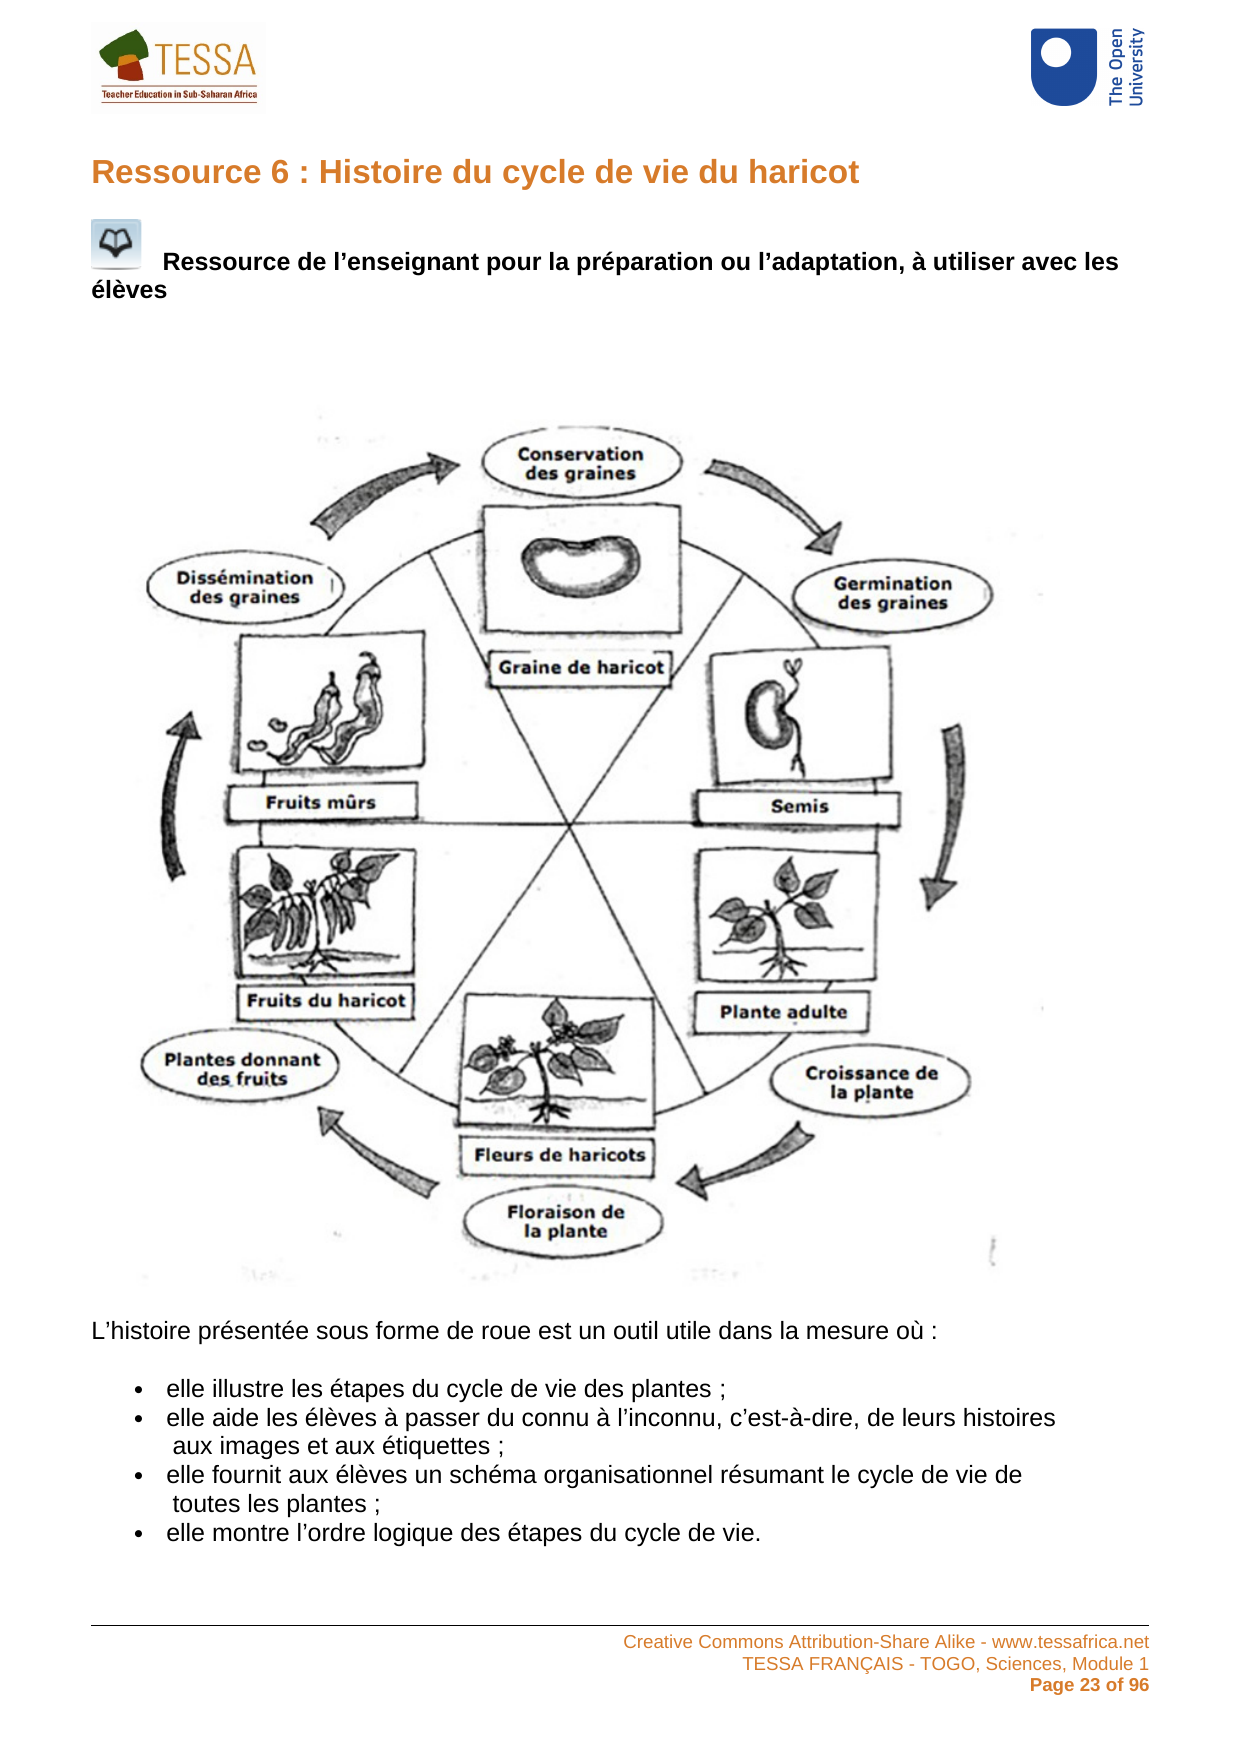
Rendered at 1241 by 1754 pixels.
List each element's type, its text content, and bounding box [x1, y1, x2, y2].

text L’histoire présentée sous forme de roue est un outil utile dans la mesure où : [91, 1316, 1149, 1345]
list elle montre l’ordre logique des étapes du cycle de vie. [135, 1518, 1068, 1546]
list elle fournit aux élèves un schéma organisationnel résumant le cycle de vie de toutes les plantes ; [135, 1460, 1068, 1518]
picture [91, 391, 1044, 1287]
picture [91, 219, 142, 270]
text Ressource de l’enseignant pour la préparation ou l’adaptation, à utiliser avec les élèves [91, 219, 1149, 304]
list elle illustre les étapes du cycle de vie des plantes ; [135, 1374, 1068, 1403]
picture [91, 22, 266, 114]
list elle aide les élèves à passer du connu à l’inconnu, c’est-à-dire, de leurs histoires aux images et aux étiquettes ; [135, 1403, 1068, 1460]
subtitle Ressource 6 : Histoire du cycle de vie du haricot [91, 152, 1149, 190]
picture [1031, 28, 1145, 106]
